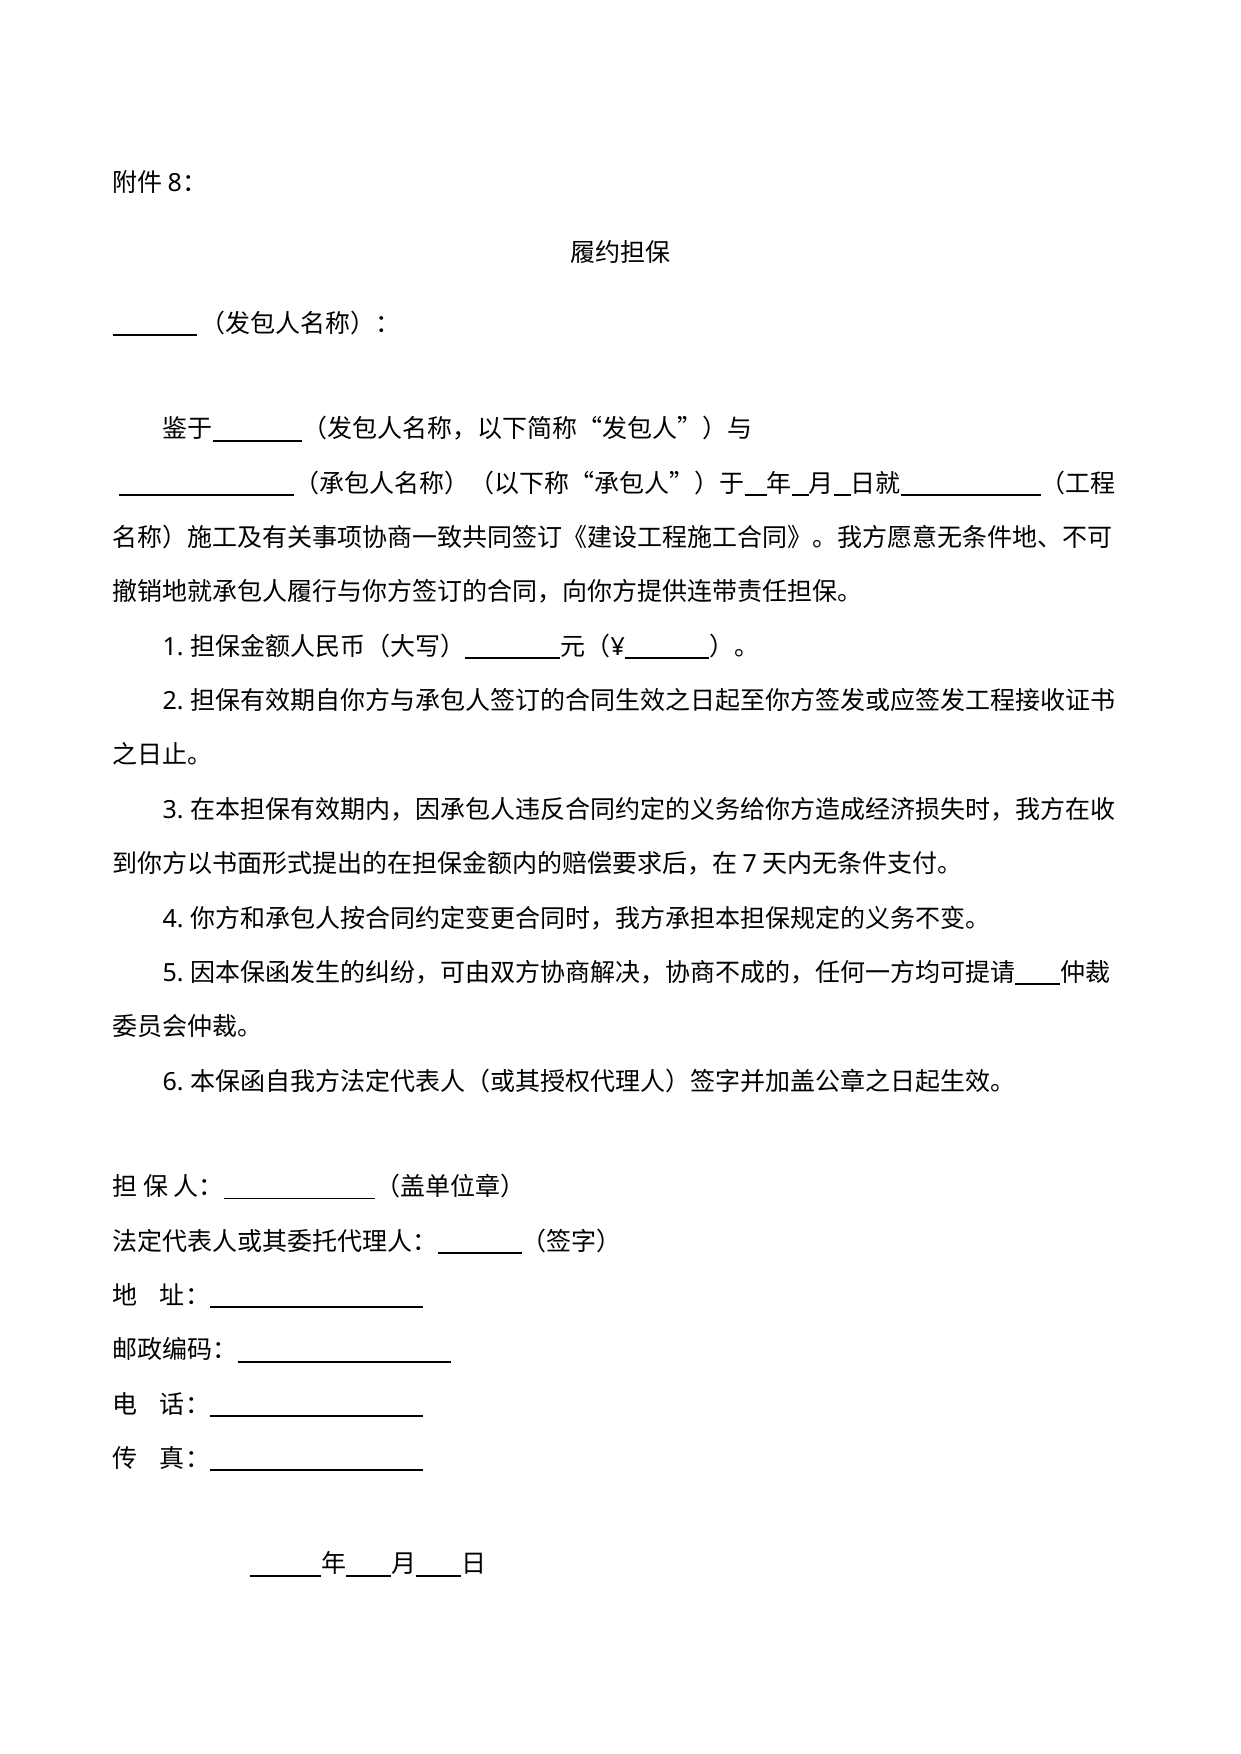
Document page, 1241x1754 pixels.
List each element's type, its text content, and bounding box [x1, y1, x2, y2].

text （发包人名称）： [112, 303, 1128, 339]
text 法定代表人或其委托代理人： （签字） [112, 1221, 1128, 1257]
text 附件8： [112, 162, 1128, 198]
text 电 话： [112, 1384, 1128, 1420]
text 传 真： [112, 1438, 1128, 1475]
text 3. 在本担保有效期内，因承包人违反合同约定的义务给你方造成经济损失时，我方在收到你方以书面形式提出的在担保金额内的赔偿要求后，在7天内无条件支付。 [112, 789, 1128, 880]
text 5. 因本保函发生的纠纷，可由双方协商解决，协商不成的，任何一方均可提请 仲裁委员会仲裁。 [112, 952, 1128, 1043]
text 履约担保 [112, 233, 1128, 269]
text 担 保 人： （盖单位章） [112, 1167, 1128, 1203]
text 邮政编码： [112, 1330, 1128, 1366]
text 1. 担保金额人民币（大写） 元（¥ ）。 [112, 626, 1128, 662]
text （承包人名称）（以下称“承包人”）于 年 月 日就 （工程名称）施工及有关事项协商一致共同签订《建设工程施工合同》。我方愿意无条件地、不可撤销地就承包人履行与你方签订的合同，向你方提供连带责任担保。 [112, 463, 1128, 608]
text 4. 你方和承包人按合同约定变更合同时，我方承担本担保规定的义务不变。 [112, 898, 1128, 934]
text 地 址： [112, 1275, 1128, 1312]
text 6. 本保函自我方法定代表人（或其授权代理人）签字并加盖公章之日起生效。 [112, 1061, 1128, 1097]
text 年 月 日 [152, 1544, 1128, 1580]
text 2. 担保有效期自你方与承包人签订的合同生效之日起至你方签发或应签发工程接收证书之日止。 [112, 681, 1128, 771]
text 鉴于 （发包人名称，以下简称“发包人”）与 [112, 409, 1128, 445]
